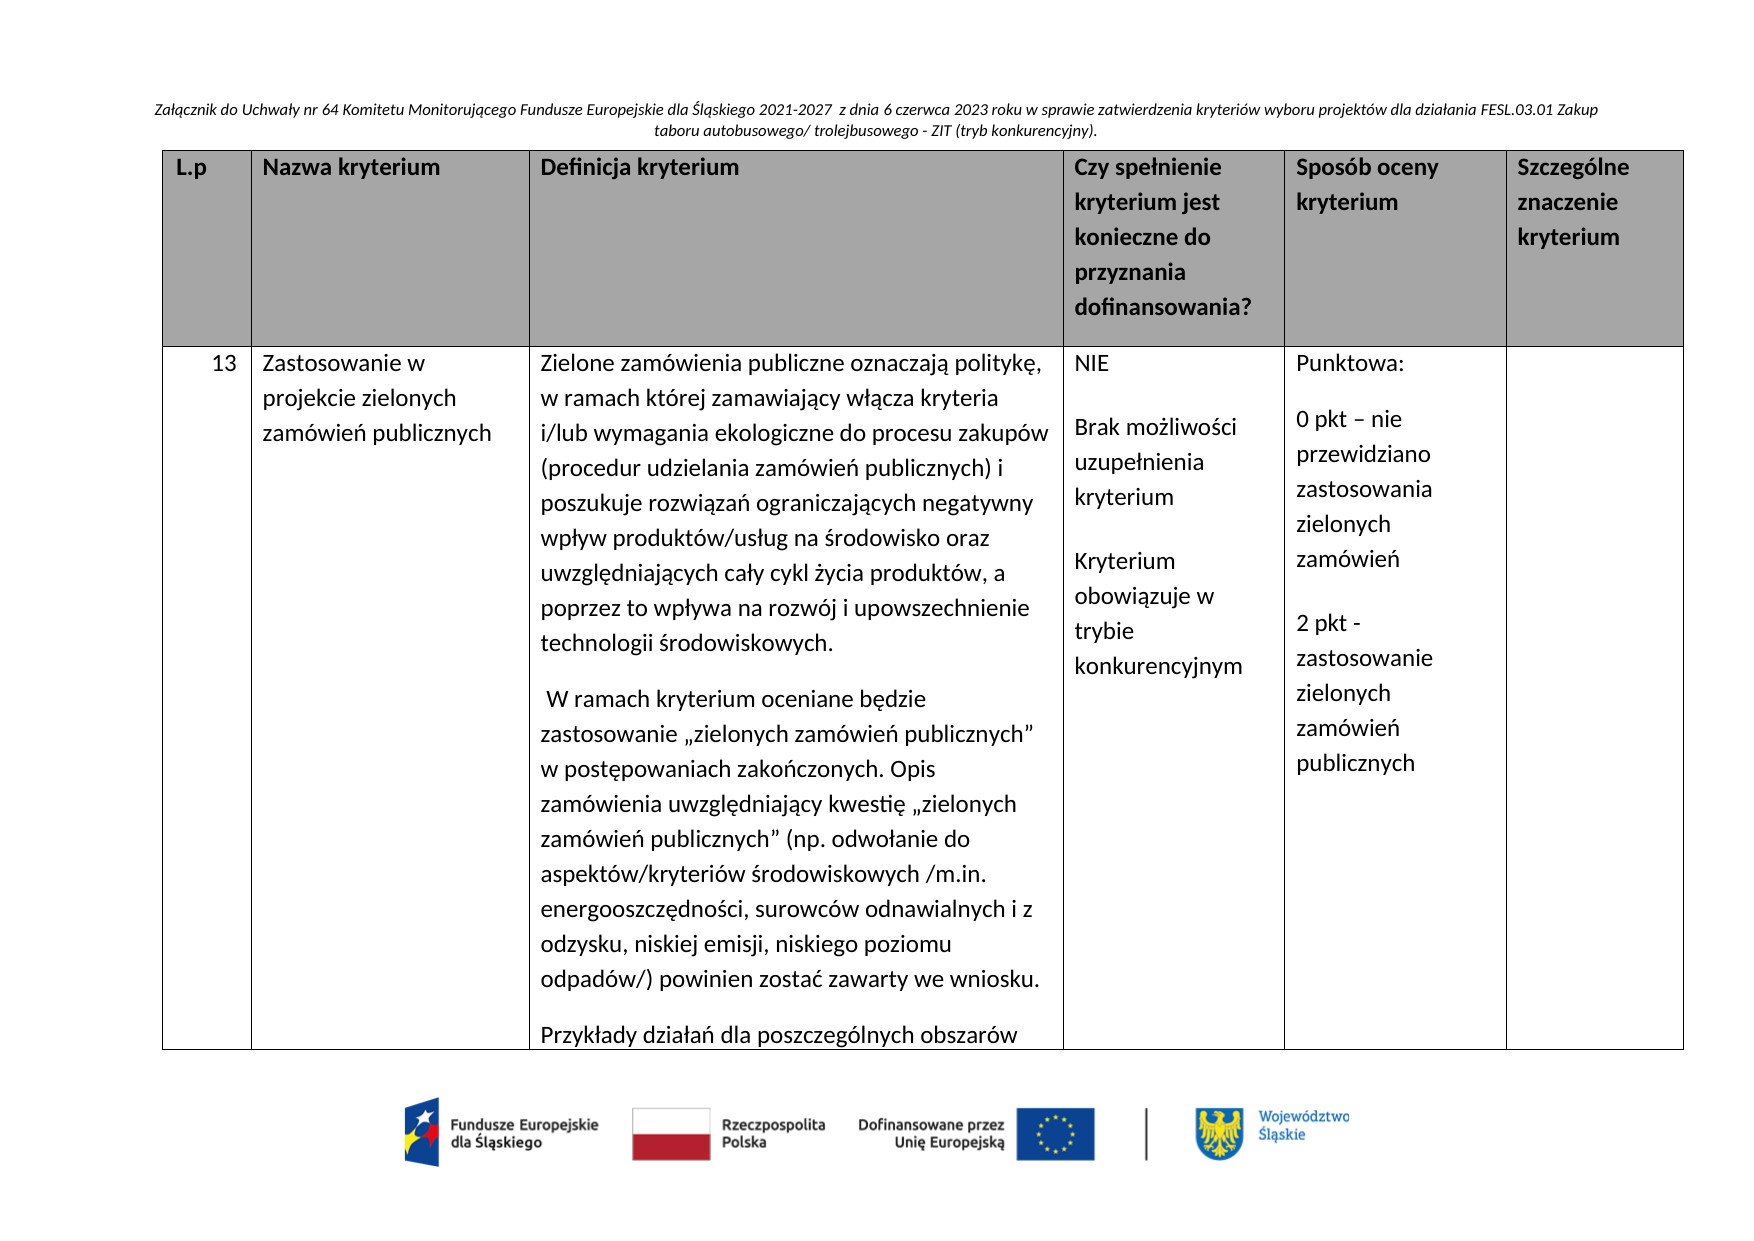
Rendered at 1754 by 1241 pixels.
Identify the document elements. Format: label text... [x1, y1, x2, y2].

table_header Czy spełnienie kryterium jest konieczne do przyznania dofinansowania? [1064, 151, 1284, 346]
table_header Nazwa kryterium [252, 151, 529, 346]
table_header Definicja kryterium [530, 151, 1063, 346]
table_cell [1507, 347, 1683, 1049]
table_cell NIE Brak możliwości uzupełnienia kryterium Kryterium obowiązuje w trybie konkurencyjnym [1064, 347, 1284, 1049]
table_cell Punktowa: 0 pkt – nie przewidziano zastosowania zielonych zamówień 2 pkt - zastosowanie zielonych zamówień publicznych [1285, 347, 1506, 1049]
table_cell 13 [163, 347, 251, 1049]
picture [404, 1097, 1350, 1167]
table_cell Zastosowanie w projekcie zielonych zamówień publicznych [252, 347, 529, 1049]
table_header Sposób oceny kryterium [1285, 151, 1506, 346]
table_header Szczególne znaczenie kryterium [1507, 151, 1683, 346]
table_header L.p [163, 151, 251, 346]
